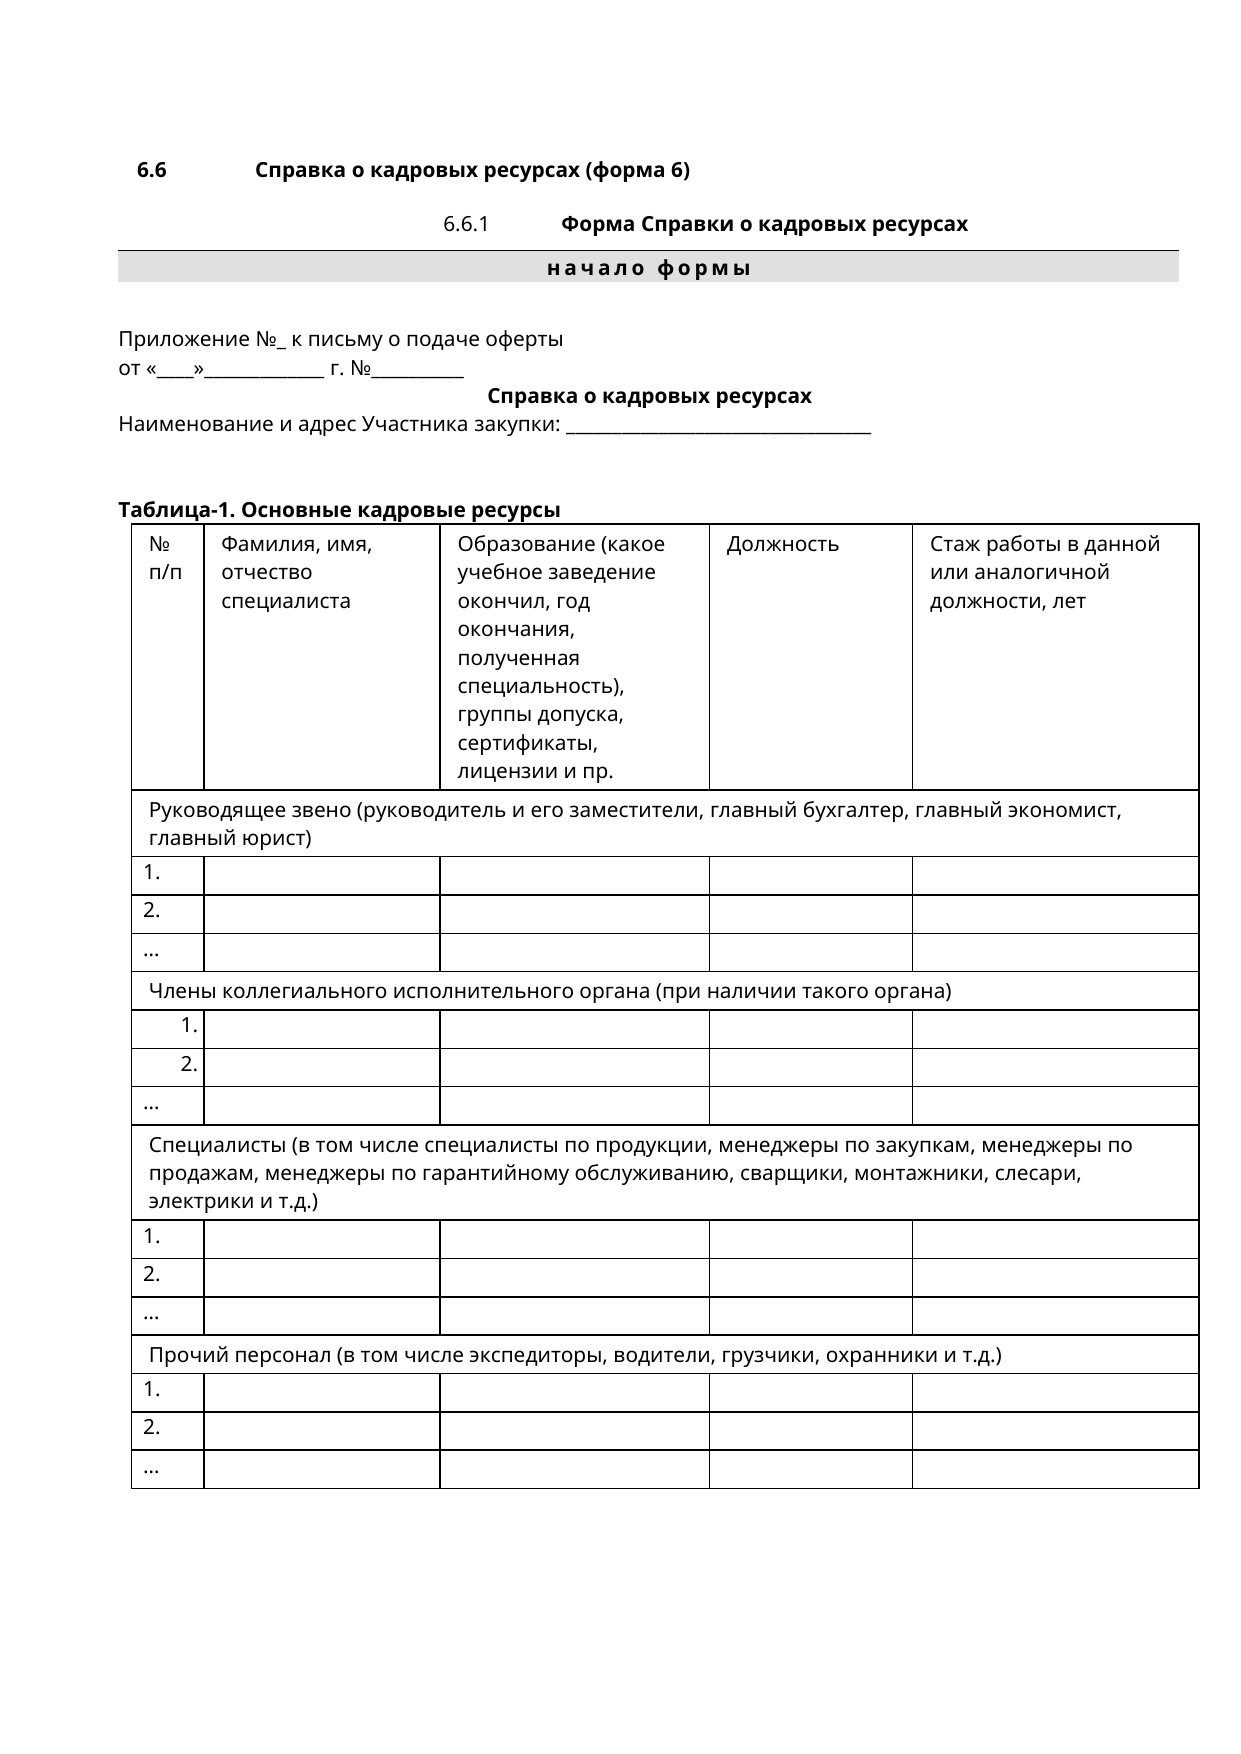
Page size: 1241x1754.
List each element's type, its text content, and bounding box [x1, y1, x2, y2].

table_cell Члены коллегиального исполнительного органа (при наличии такого органа) [132, 972, 1198, 1009]
table_cell [132, 1259, 203, 1296]
table_cell [441, 1087, 709, 1124]
table_cell Специалисты (в том числе специалисты по продукции, менеджеры по закупкам, менеджеры по продажам, менеджеры по гарантийному обслуживанию, сварщики, монтажники, слесари, электрики и т.д.) [132, 1126, 1198, 1219]
table_cell [913, 1259, 1198, 1296]
text Приложение №_ к письму о подаче оферты от «____»_____________ г. №__________ [118, 324, 1181, 381]
table_cell [710, 1011, 912, 1047]
table_cell [710, 1374, 912, 1411]
table_cell [205, 1049, 439, 1086]
subtitle Справка о кадровых ресурсах (форма 6) [137, 156, 1181, 184]
table_cell [441, 1049, 709, 1086]
table_cell [205, 934, 439, 971]
table_cell [441, 896, 709, 932]
table_cell [441, 934, 709, 971]
table_cell [132, 1011, 203, 1047]
table_header Стаж работы в данной или аналогичной должности, лет [913, 525, 1198, 789]
table_header Образование (какое учебное заведение окончил, год окончания, полученная специальность), группы допуска, сертификаты, лицензии и пр. [441, 525, 709, 789]
table_cell [913, 934, 1198, 971]
table_cell [710, 1298, 912, 1334]
table_header № п/п [132, 525, 203, 789]
table_cell [913, 1049, 1198, 1086]
text Справка о кадровых ресурсах [118, 381, 1181, 409]
table_cell [913, 1374, 1198, 1411]
table_cell [441, 1298, 709, 1334]
table_cell [710, 1221, 912, 1258]
table_cell [205, 1298, 439, 1334]
table_cell [710, 857, 912, 894]
table_cell [205, 1087, 439, 1124]
table_cell [132, 1221, 203, 1258]
table_cell [913, 1413, 1198, 1449]
table_cell [205, 857, 439, 894]
table_cell Руководящее звено (руководитель и его заместители, главный бухгалтер, главный экономист, главный юрист) [132, 791, 1198, 856]
table_cell [710, 1413, 912, 1449]
table_cell [205, 1374, 439, 1411]
table_cell … [132, 1298, 203, 1334]
table_cell [913, 896, 1198, 932]
table_cell … [132, 1451, 203, 1488]
text Форма Справки о кадровых ресурсах [384, 209, 1181, 237]
table_cell [710, 1259, 912, 1296]
table_cell [441, 1221, 709, 1258]
table_cell [205, 1221, 439, 1258]
table_cell [205, 896, 439, 932]
table_cell [710, 1049, 912, 1086]
table_cell [710, 896, 912, 932]
table_cell [710, 934, 912, 971]
text начало формы [118, 251, 1179, 282]
text Наименование и адрес Участника закупки: _________________________________ [118, 409, 1181, 438]
table_cell [441, 1413, 709, 1449]
table_cell [913, 1221, 1198, 1258]
table_header Фамилия, имя, отчество специалиста [205, 525, 439, 789]
table_header Должность [710, 525, 912, 789]
table_cell [205, 1259, 439, 1296]
table_cell [710, 1087, 912, 1124]
table_cell [441, 1451, 709, 1488]
table_cell … [132, 934, 203, 971]
table_cell [132, 1049, 203, 1086]
table_cell Прочий персонал (в том числе экспедиторы, водители, грузчики, охранники и т.д.) [132, 1336, 1198, 1373]
table_cell [913, 1298, 1198, 1334]
table_cell [441, 1011, 709, 1047]
table_cell [205, 1451, 439, 1488]
table_cell [132, 857, 203, 894]
table_cell … [132, 1087, 203, 1124]
table_cell [132, 1413, 203, 1449]
table_cell [441, 1374, 709, 1411]
table_cell [710, 1451, 912, 1488]
table_cell [132, 896, 203, 932]
table_cell [132, 1374, 203, 1411]
table_cell [913, 1451, 1198, 1488]
table_cell [913, 1011, 1198, 1047]
table_cell [913, 857, 1198, 894]
table_cell [913, 1087, 1198, 1124]
table_cell [205, 1011, 439, 1047]
table_cell [441, 857, 709, 894]
text Таблица-1. Основные кадровые ресурсы [118, 495, 1181, 523]
table_cell [205, 1413, 439, 1449]
table_cell [441, 1259, 709, 1296]
